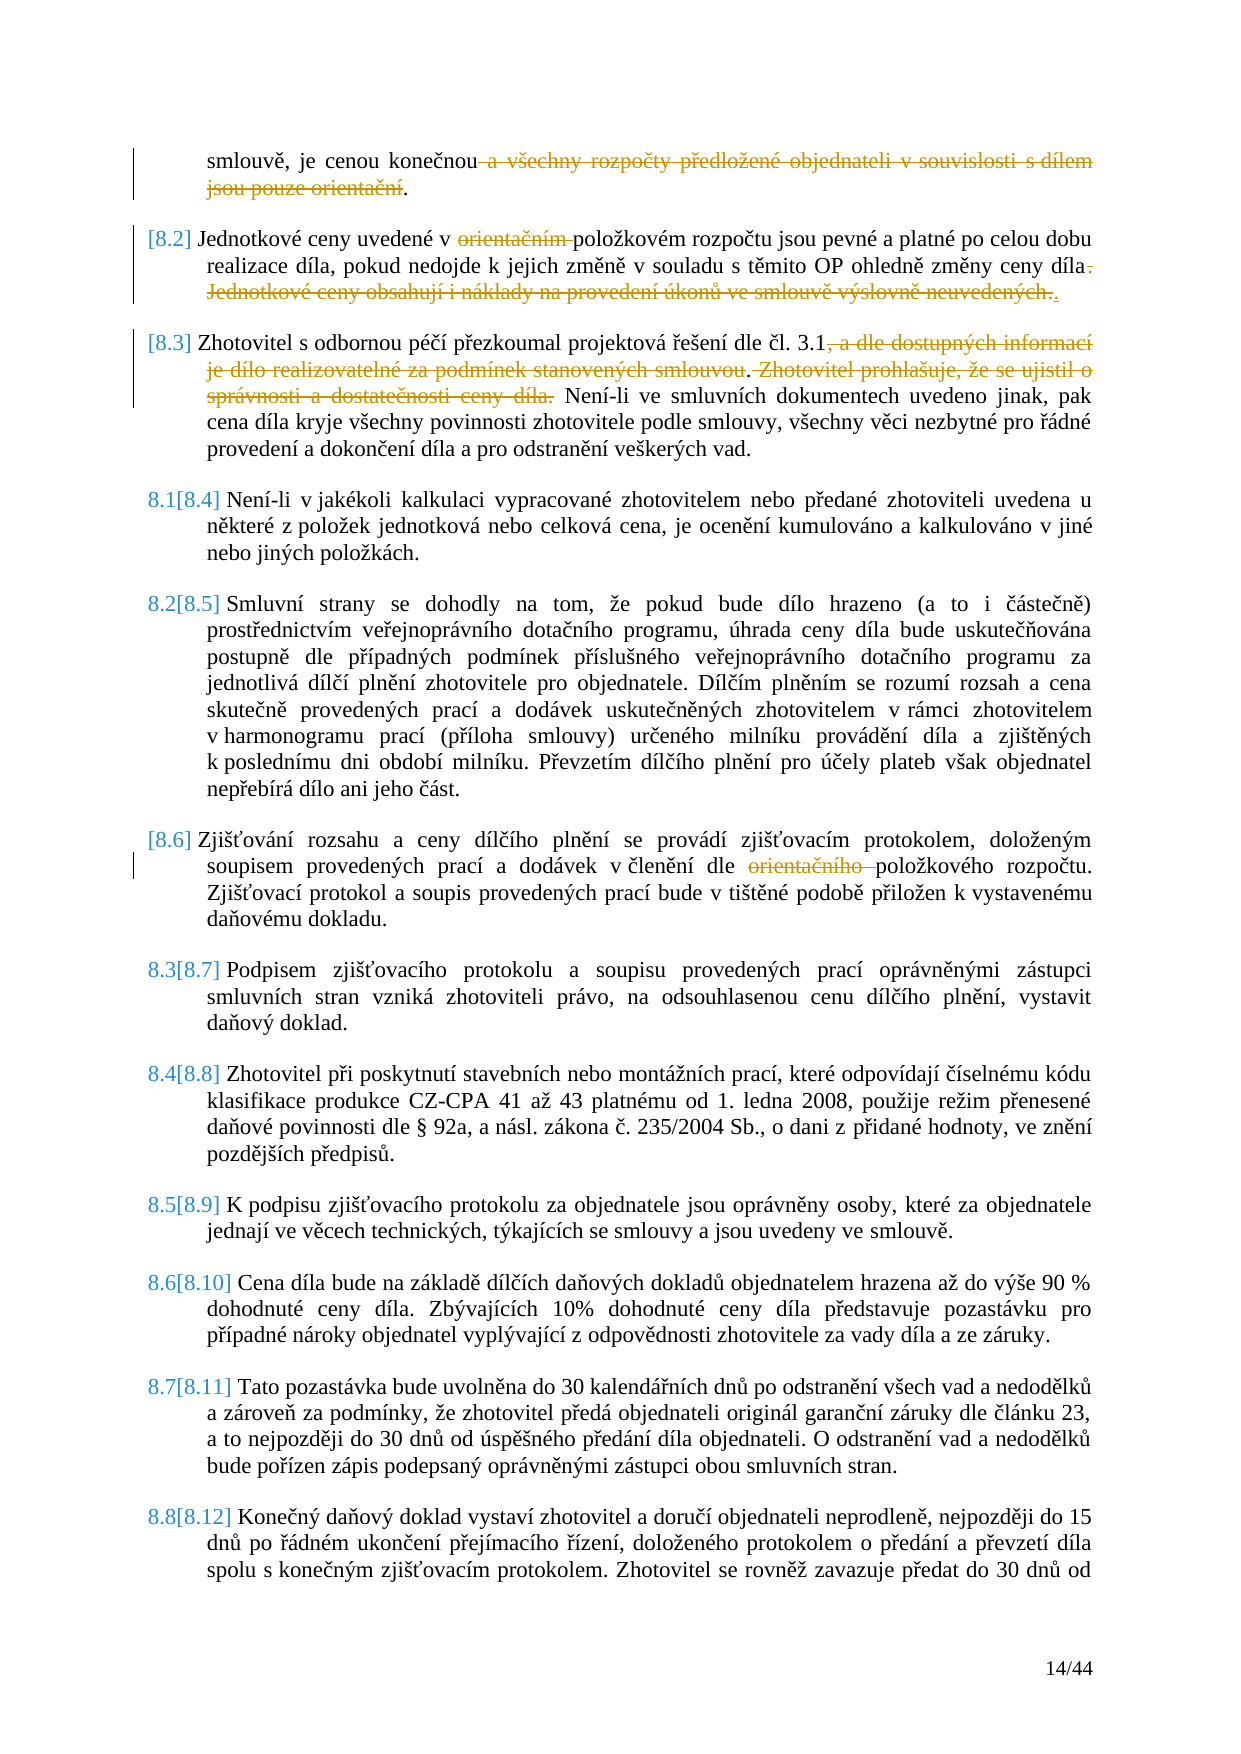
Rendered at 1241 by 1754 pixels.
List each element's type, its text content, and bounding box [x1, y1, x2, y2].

text Smluvní strany se dohodly na tom, že pokud bude dílo hrazeno (a to i částečně) prostřednictvím veřejnoprávního dotačního programu, úhrada ceny díla bude uskutečňována postupně dle případných podmínek příslušného veřejnoprávního dotačního programu za jednotlivá dílčí plnění zhotovitele pro objednatele. Dílčím plněním se rozumí rozsah a cena skutečně provedených prací a dodávek uskutečněných zhotovitelem v rámci zhotovitelem v harmonogramu prací (příloha smlouvy) určeného milníku provádění díla a zjištěných k poslednímu dni období milníku. Převzetím dílčího plnění pro účely plateb však objednatel nepřebírá dílo ani jeho část. [148, 590, 1093, 801]
text Jednotkové ceny uvedené v položkovém rozpočtu jsou pevné a platné po celou dobu realizace díla, pokud nedojde k jejich změně v souladu s těmito OP ohledně změny ceny díla [148, 225, 1093, 304]
text Zjišťování rozsahu a ceny dílčího plnění se provádí zjišťovacím protokolem, doloženým soupisem provedených prací a dodávek v členění dle položkového rozpočtu. Zjišťovací protokol a soupis provedených prací bude v tištěné podobě přiložen k vystavenému daňovému dokladu. [148, 826, 1093, 931]
text K podpisu zjišťovacího protokolu za objednatele jsou oprávněny osoby, které za objednatele jednají ve věcech technických, týkajících se smlouvy a jsou uvedeny ve smlouvě. [148, 1191, 1093, 1244]
text Není-li v jakékoli kalkulaci vypracované zhotovitelem nebo předané zhotoviteli uvedena u některé z položek jednotková nebo celková cena, je ocenění kumulováno a kalkulováno v jiné nebo jiných položkách. [148, 486, 1093, 565]
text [148, 1503, 1093, 1582]
text Zhotovitel s odbornou péčí přezkoumal projektová řešení dle čl. 3.1. Není-li ve smluvních dokumentech uvedeno jinak, pak cena díla kryje všechny povinnosti zhotovitele podle smlouvy, všechny věci nezbytné pro řádné provedení a dokončení díla a pro odstranění veškerých vad. [148, 329, 1093, 461]
text Podpisem zjišťovacího protokolu a soupisu provedených prací oprávněnými zástupci smluvních stran vzniká zhotoviteli právo, na odsouhlasenou cenu dílčího plnění, vystavit daňový doklad. [148, 956, 1093, 1036]
text Cena díla bude na základě dílčích daňových dokladů objednatelem hrazena až do výše 90 % dohodnuté ceny díla. Zbývajících 10% dohodnuté ceny díla představuje pozastávku pro případné nároky objednatel vyplývající z odpovědnosti zhotovitele za vady díla a ze záruky. [148, 1269, 1093, 1348]
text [148, 148, 1093, 200]
text Zhotovitel při poskytnutí stavebních nebo montážních prací, které odpovídají číselnému kódu klasifikace produkce CZ-CPA 41 až 43 platnému od 1. ledna 2008, použije režim přenesené daňové povinnosti dle § 92a, a násl. zákona č. 235/2004 Sb., o dani z přidané hodnoty, ve znění pozdějších předpisů. [148, 1061, 1093, 1166]
text Tato pozastávka bude uvolněna do 30 kalendářních dnů po odstranění všech vad a nedodělků a zároveň za podmínky, že zhotovitel předá objednateli originál garanční záruky dle článku 23, a to nejpozději do 30 dnů od úspěšného předání díla objednateli. O odstranění vad a nedodělků bude pořízen zápis podepsaný oprávněnými zástupci obou smluvních stran. [148, 1373, 1093, 1478]
